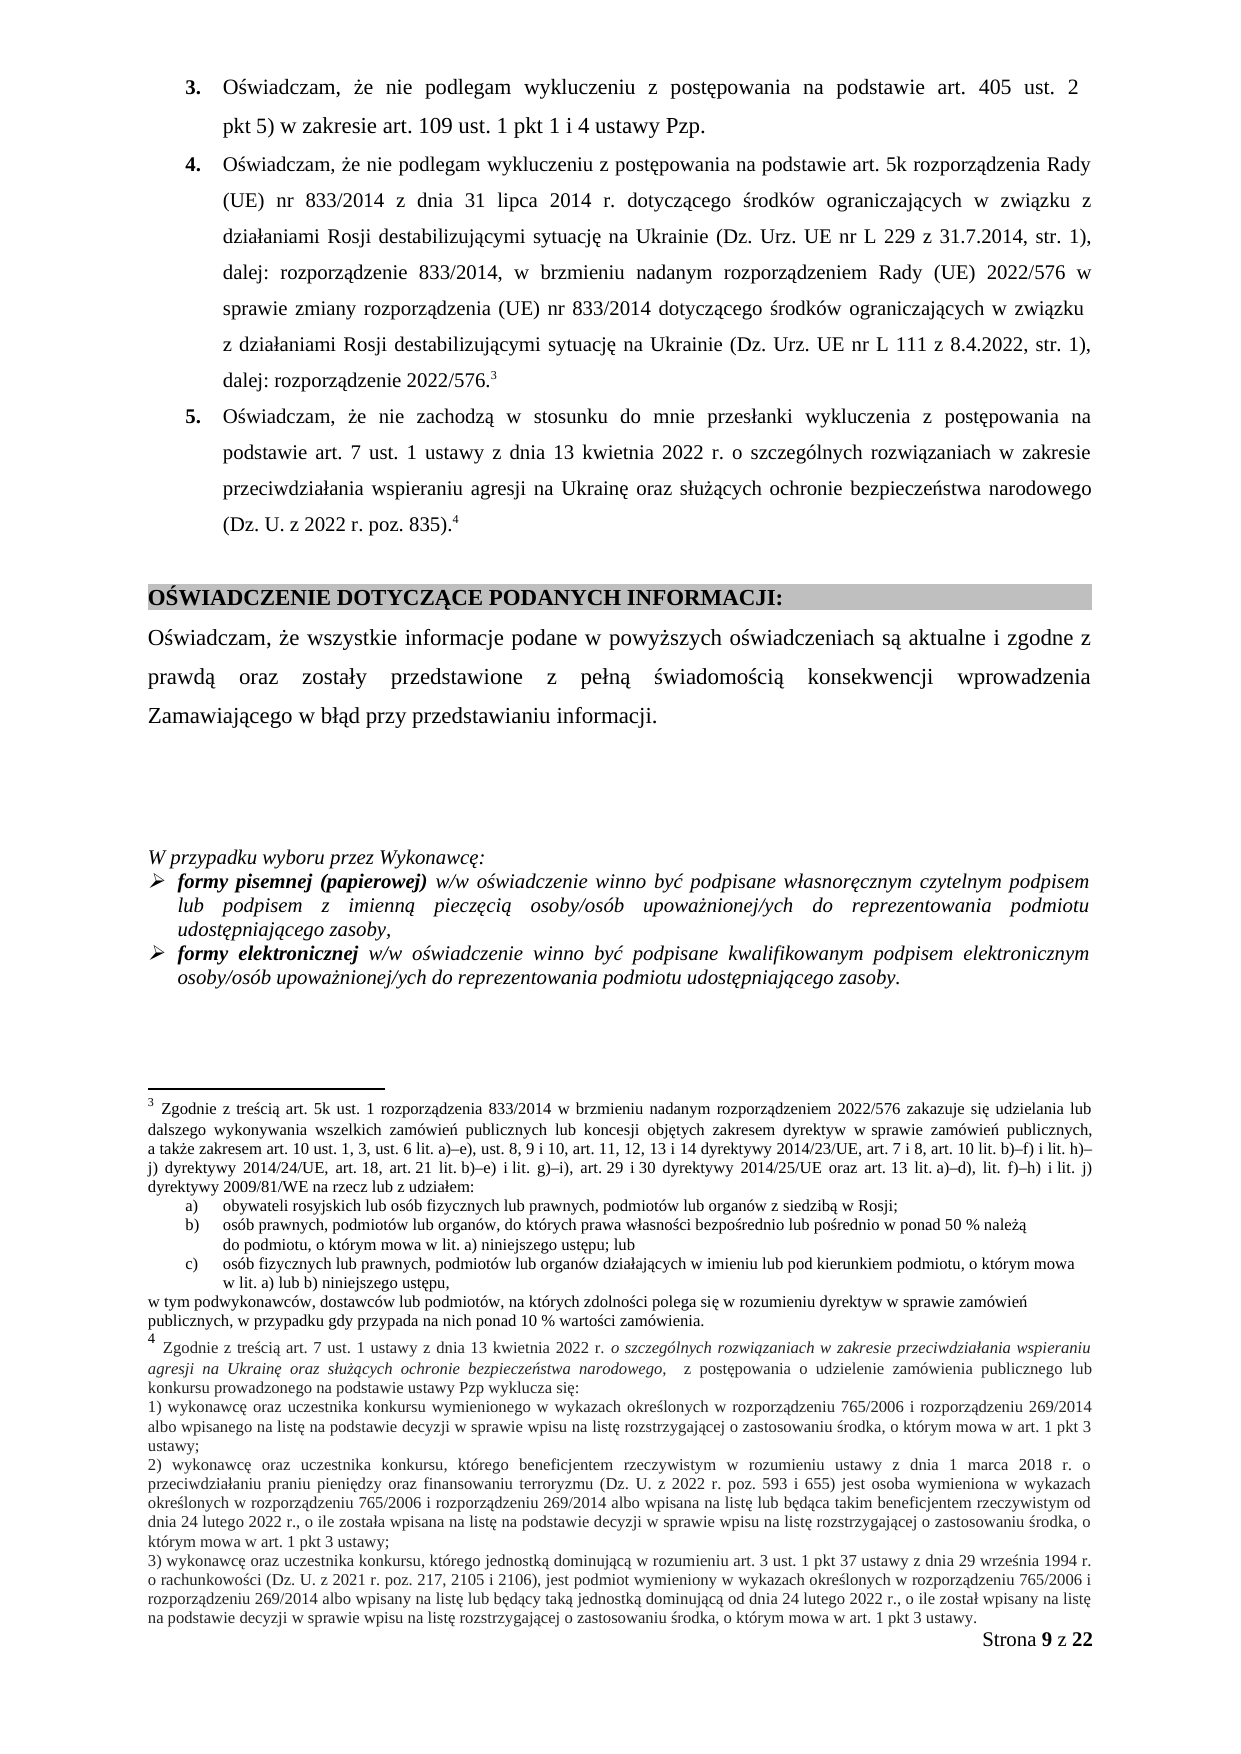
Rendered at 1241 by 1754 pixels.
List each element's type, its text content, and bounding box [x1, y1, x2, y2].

text OŚWIADCZENIE DOTYCZĄCE PODANYCH INFORMACJI: [148, 584, 1092, 610]
list Oświadczam, że nie podlegam wykluczeniu z postępowania na podstawie art. 5k rozporządzenia Rady (UE) nr 833/2014 z dnia 31 lipca 2014 r. dotyczącego środków ograniczających w związku z działaniami Rosji destabilizującymi sytuację na Ukrainie (Dz. Urz. UE nr L 229 z 31.7.2014, str. 1), dalej: rozporządzenie 833/2014, w brzmieniu nadanym rozporządzeniem Rady (UE) 2022/576 w sprawie zmiany rozporządzenia (UE) nr 833/2014 dotyczącego środków ograniczających w związku z działaniami Rosji destabilizującymi sytuację na Ukrainie (Dz. Urz. UE nr L 111 z 8.4.2022, str. 1), dalej: rozporządzenie 2022/576. [185, 152, 1092, 392]
text W przypadku wyboru przez Wykonawcę: [148, 845, 1092, 869]
text Oświadczam, że wszystkie informacje podane w powyższych oświadczeniach są aktualne i zgodne z prawdą oraz zostały przedstawione z pełną świadomością konsekwencji wprowadzenia Zamawiającego w błąd przy przedstawianiu informacji. [148, 623, 1092, 729]
list formy elektronicznej w/w oświadczenie winno być podpisane kwalifikowanym podpisem elektronicznym osoby/osób upoważnionej/ych do reprezentowania podmiotu udostępniającego zasoby. [148, 941, 1092, 989]
list Oświadczam, że nie podlegam wykluczeniu z postępowania na podstawie art. 405 ust. 2 pkt 5) w zakresie art. 109 ust. 1 pkt 1 i 4 ustawy Pzp. [185, 74, 1092, 138]
list formy pisemnej (papierowej) w/w oświadczenie winno być podpisane własnoręcznym czytelnym podpisem lub podpisem z imienną pieczęcią osoby/osób upoważnionej/ych do reprezentowania podmiotu udostępniającego zasoby, [148, 869, 1092, 941]
list Oświadczam, że nie zachodzą w stosunku do mnie przesłanki wykluczenia z postępowania na podstawie art. 7 ust. 1 ustawy z dnia 13 kwietnia 2022 r. o szczególnych rozwiązaniach w zakresie przeciwdziałania wspieraniu agresji na Ukrainę oraz służących ochronie bezpieczeństwa narodowego (Dz. U. z 2022 r. poz. 835). [185, 404, 1092, 536]
